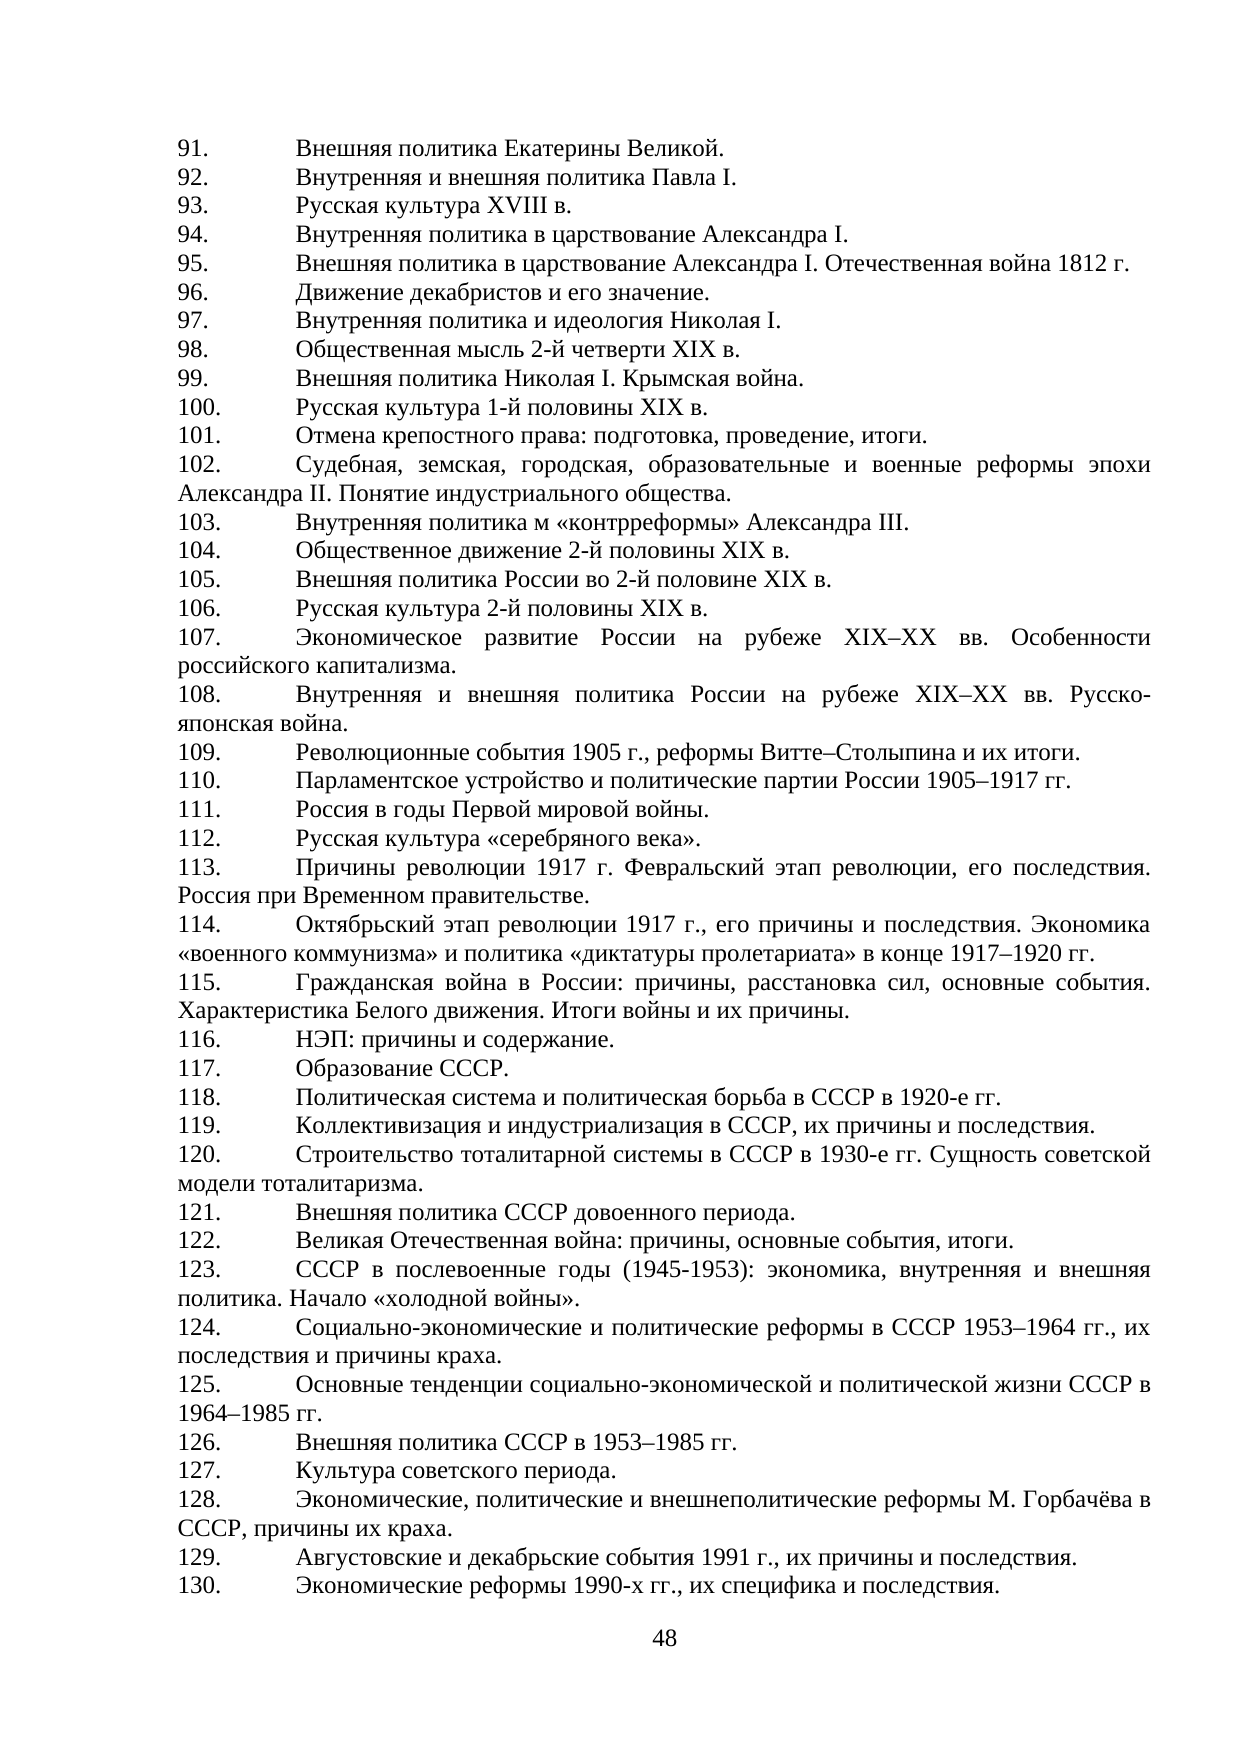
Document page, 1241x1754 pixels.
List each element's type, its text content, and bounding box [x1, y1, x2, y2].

list НЭП: причины и содержание. [177, 1024, 1152, 1053]
list Внешняя политика СССР в 1953–1985 гг. [177, 1427, 1152, 1455]
list Внешняя политика в царствование Александра I. Отечественная война . [177, 248, 1152, 277]
list Великая Отечественная война: причины, основные события, итоги. [177, 1225, 1152, 1254]
list Русская культура XVIII в. [177, 190, 1152, 219]
list Внутренняя и внешняя политика Павла I. [177, 162, 1152, 190]
list Политическая система и политическая борьба в СССР в 1920-е гг. [177, 1082, 1152, 1110]
list Гражданская война в России: причины, расстановка сил, основные события. Характеристика Белого движения. Итоги войны и их причины. [177, 967, 1152, 1024]
list Внутренняя политика и идеология Николая I. [177, 305, 1152, 334]
list Русская культура «серебряного века». [177, 823, 1152, 852]
list Внешняя политика СССР довоенного периода. [177, 1197, 1152, 1225]
list Внутренняя и внешняя политика России на рубеже XIX–XX вв. Русско-японская война. [177, 679, 1152, 737]
list Внутренняя политика м «контрреформы» Александра III. [177, 507, 1152, 535]
list Августовские и декабрьские события ., их причины и последствия. [177, 1542, 1152, 1570]
list Революционные события ., реформы Витте–Столыпина и их итоги. [177, 737, 1152, 765]
list Внешняя политика России во 2-й половине XIX в. [177, 564, 1152, 593]
list Парламентское устройство и политические партии России 1905–1917 гг. [177, 765, 1152, 794]
list Строительство тоталитарной системы в СССР в 1930-е гг. Сущность советской модели тоталитаризма. [177, 1139, 1152, 1197]
list Экономическое развитие России на рубеже XIX–XX вв. Особенности российского капитализма. [177, 622, 1152, 679]
list Россия в годы Первой мировой войны. [177, 794, 1152, 823]
list Отмена крепостного права: подготовка, проведение, итоги. [177, 420, 1152, 449]
list Русская культура 2-й половины XIX в. [177, 593, 1152, 622]
list Коллективизация и индустриализация в СССР, их причины и последствия. [177, 1110, 1152, 1139]
list Экономические реформы 1990-х гг., их специфика и последствия. [177, 1570, 1152, 1599]
list Внешняя политика Николая I. Крымская война. [177, 363, 1152, 392]
list Внутренняя политика в царствование Александра I. [177, 219, 1152, 248]
list Внешняя политика Екатерины Великой. [177, 133, 1152, 162]
list Октябрьский этап революции ., его причины и последствия. Экономика «военного коммунизма» и политика «диктатуры пролетариата» в конце 1917–1920 гг. [177, 909, 1152, 967]
list Движение декабристов и его значение. [177, 277, 1152, 305]
list Образование СССР. [177, 1053, 1152, 1082]
list Причины революции . Февральский этап революции, его последствия. Россия при Временном правительстве. [177, 852, 1152, 909]
list Основные тенденции социально-экономической и политической жизни СССР в 1964–1985 гг. [177, 1369, 1152, 1427]
list Культура советского периода. [177, 1455, 1152, 1484]
list Общественная мысль 2-й четверти XIX в. [177, 334, 1152, 363]
list СССР в послевоенные годы (1945-1953): экономика, внутренняя и внешняя политика. Начало «холодной войны». [177, 1254, 1152, 1312]
list Экономические, политические и внешнеполитические реформы М. Горбачёва в СССР, причины их краха. [177, 1484, 1152, 1542]
list Социально-экономические и политические реформы в СССР 1953–1964 гг., их последствия и причины краха. [177, 1312, 1152, 1369]
list Судебная, земская, городская, образовательные и военные реформы эпохи Александра II. Понятие индустриального общества. [177, 449, 1152, 507]
list Общественное движение 2-й половины XIX в. [177, 535, 1152, 564]
list Русская культура 1-й половины XIX в. [177, 392, 1152, 420]
